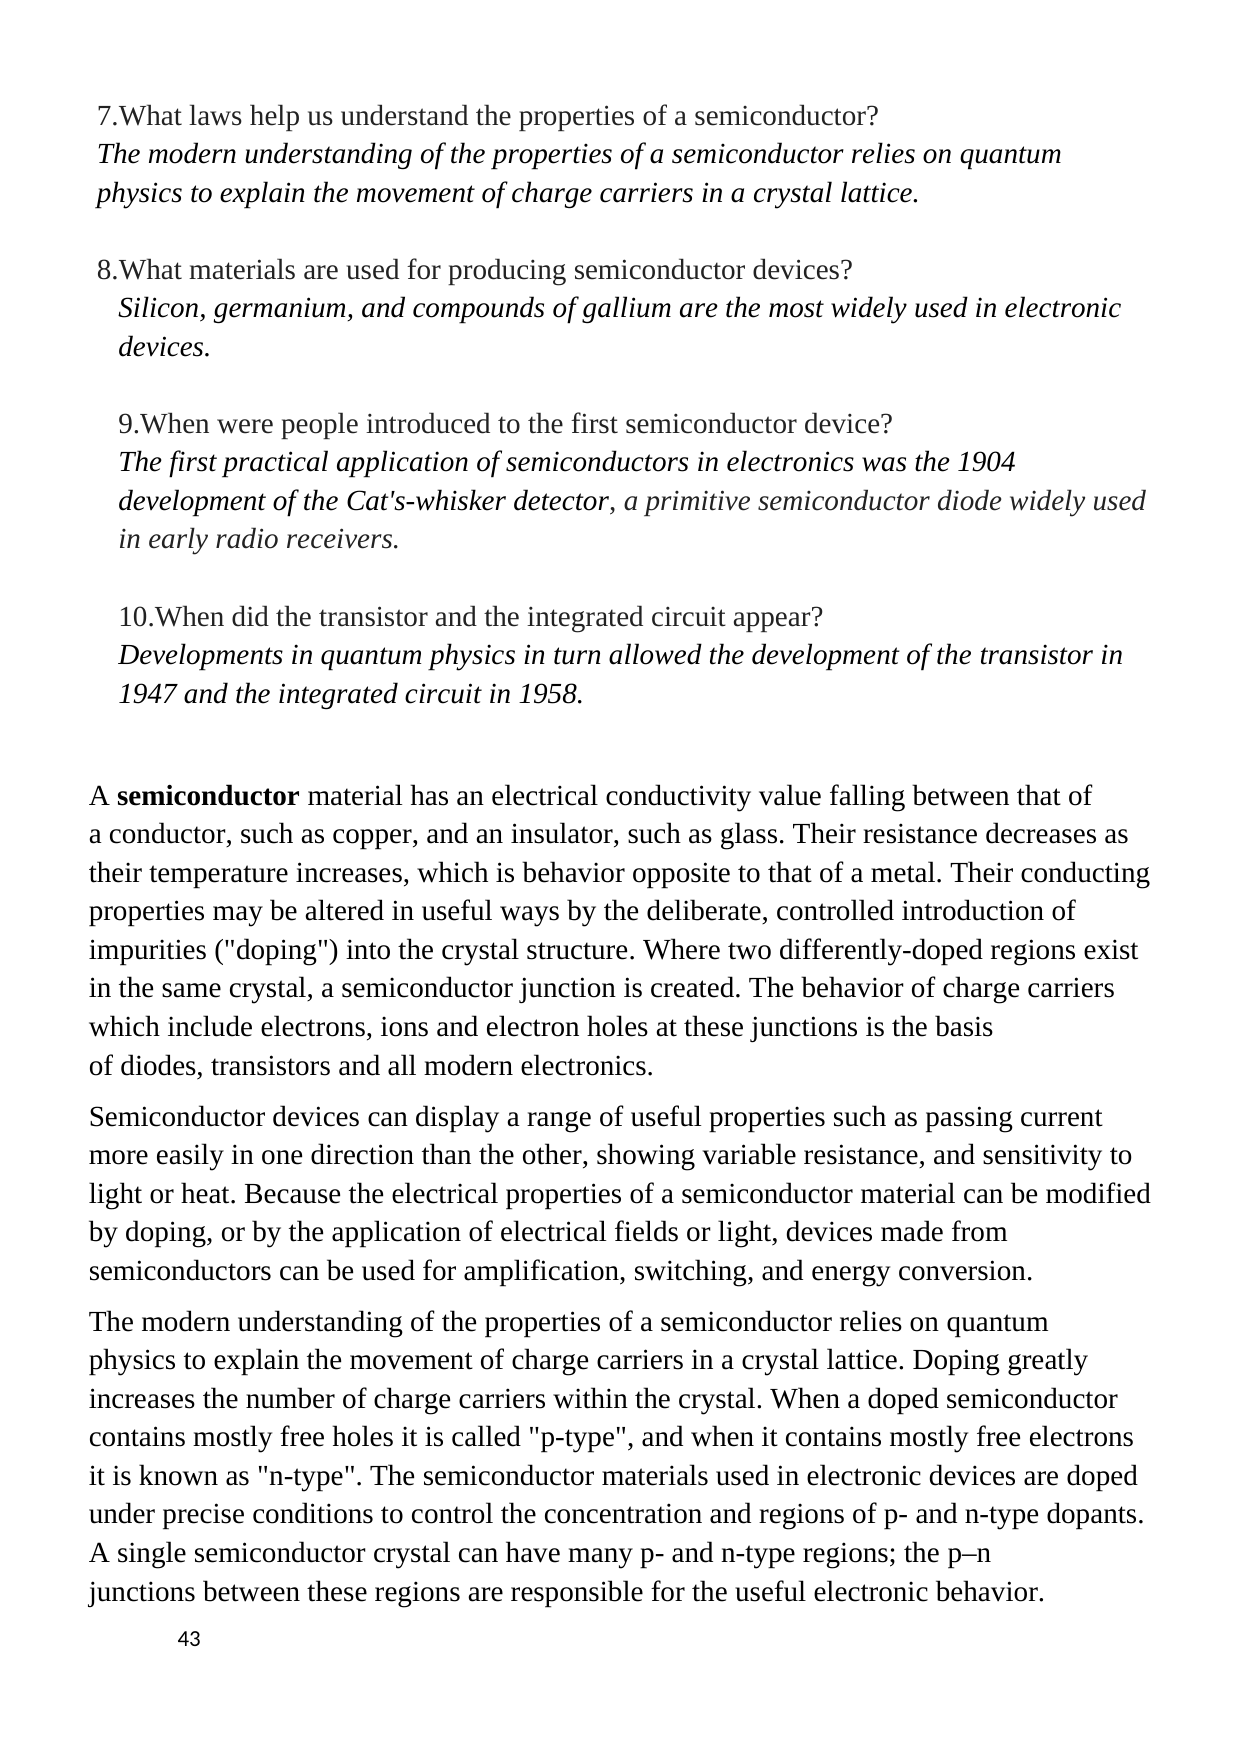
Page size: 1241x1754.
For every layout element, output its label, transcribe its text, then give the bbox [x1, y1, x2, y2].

text 10.When did the transistor and the integrated circuit appear? [118, 599, 1152, 632]
text The modern understanding of the properties of a semiconductor relies on quantum physics to explain the movement of charge carriers in a crystal lattice. [97, 136, 1152, 208]
text 7.What laws help us understand the properties of a semiconductor? [97, 98, 1152, 131]
text 8.What materials are used for producing semiconductor devices? [97, 252, 1152, 285]
text The modern understanding of the properties of a semiconductor relies on quantum physics to explain the movement of charge carriers in a crystal lattice. Doping greatly increases the number of charge carriers within the crystal. When a doped semiconductor contains mostly free holes it is called "p-type", and when it contains mostly free electrons it is known as "n-type". The semiconductor materials used in electronic devices are doped under precise conditions to control the concentration and regions of p- and n-type dopants. A single semiconductor crystal can have many p- and n-type regions; the p–n junctions between these regions are responsible for the useful electronic behavior. [88, 1304, 1152, 1607]
text Silicon, germanium, and compounds of gallium are the most widely used in electronic devices. [118, 290, 1152, 362]
text The first practical application of semiconductors in electronics was the 1904 development of the Cat's-whisker detector, a primitive semiconductor diode widely used in early radio receivers. [118, 444, 1152, 555]
text Developments in quantum physics in turn allowed the development of the transistor in 1947 and the integrated circuit in 1958. [118, 637, 1152, 709]
text Semiconductor devices can display a range of useful properties such as passing current more easily in one direction than the other, showing variable resistance, and sensitivity to light or heat. Because the electrical properties of a semiconductor material can be modified by doping, or by the application of electrical fields or light, devices made from semiconductors can be used for amplification, switching, and energy conversion. [88, 1099, 1152, 1286]
text 9.When were people introduced to the first semiconductor device? [118, 406, 1152, 439]
text A semiconductor material has an electrical conductivity value falling between that of a conductor, such as copper, and an insulator, such as glass. Their resistance decreases as their temperature increases, which is behavior opposite to that of a metal. Their conducting properties may be altered in useful ways by the deliberate, controlled introduction of impurities ("doping") into the crystal structure. Where two differently-doped regions exist in the same crystal, a semiconductor junction is created. The behavior of charge carriers which include electrons, ions and electron holes at these junctions is the basis of diodes, transistors and all modern electronics. [88, 778, 1152, 1081]
